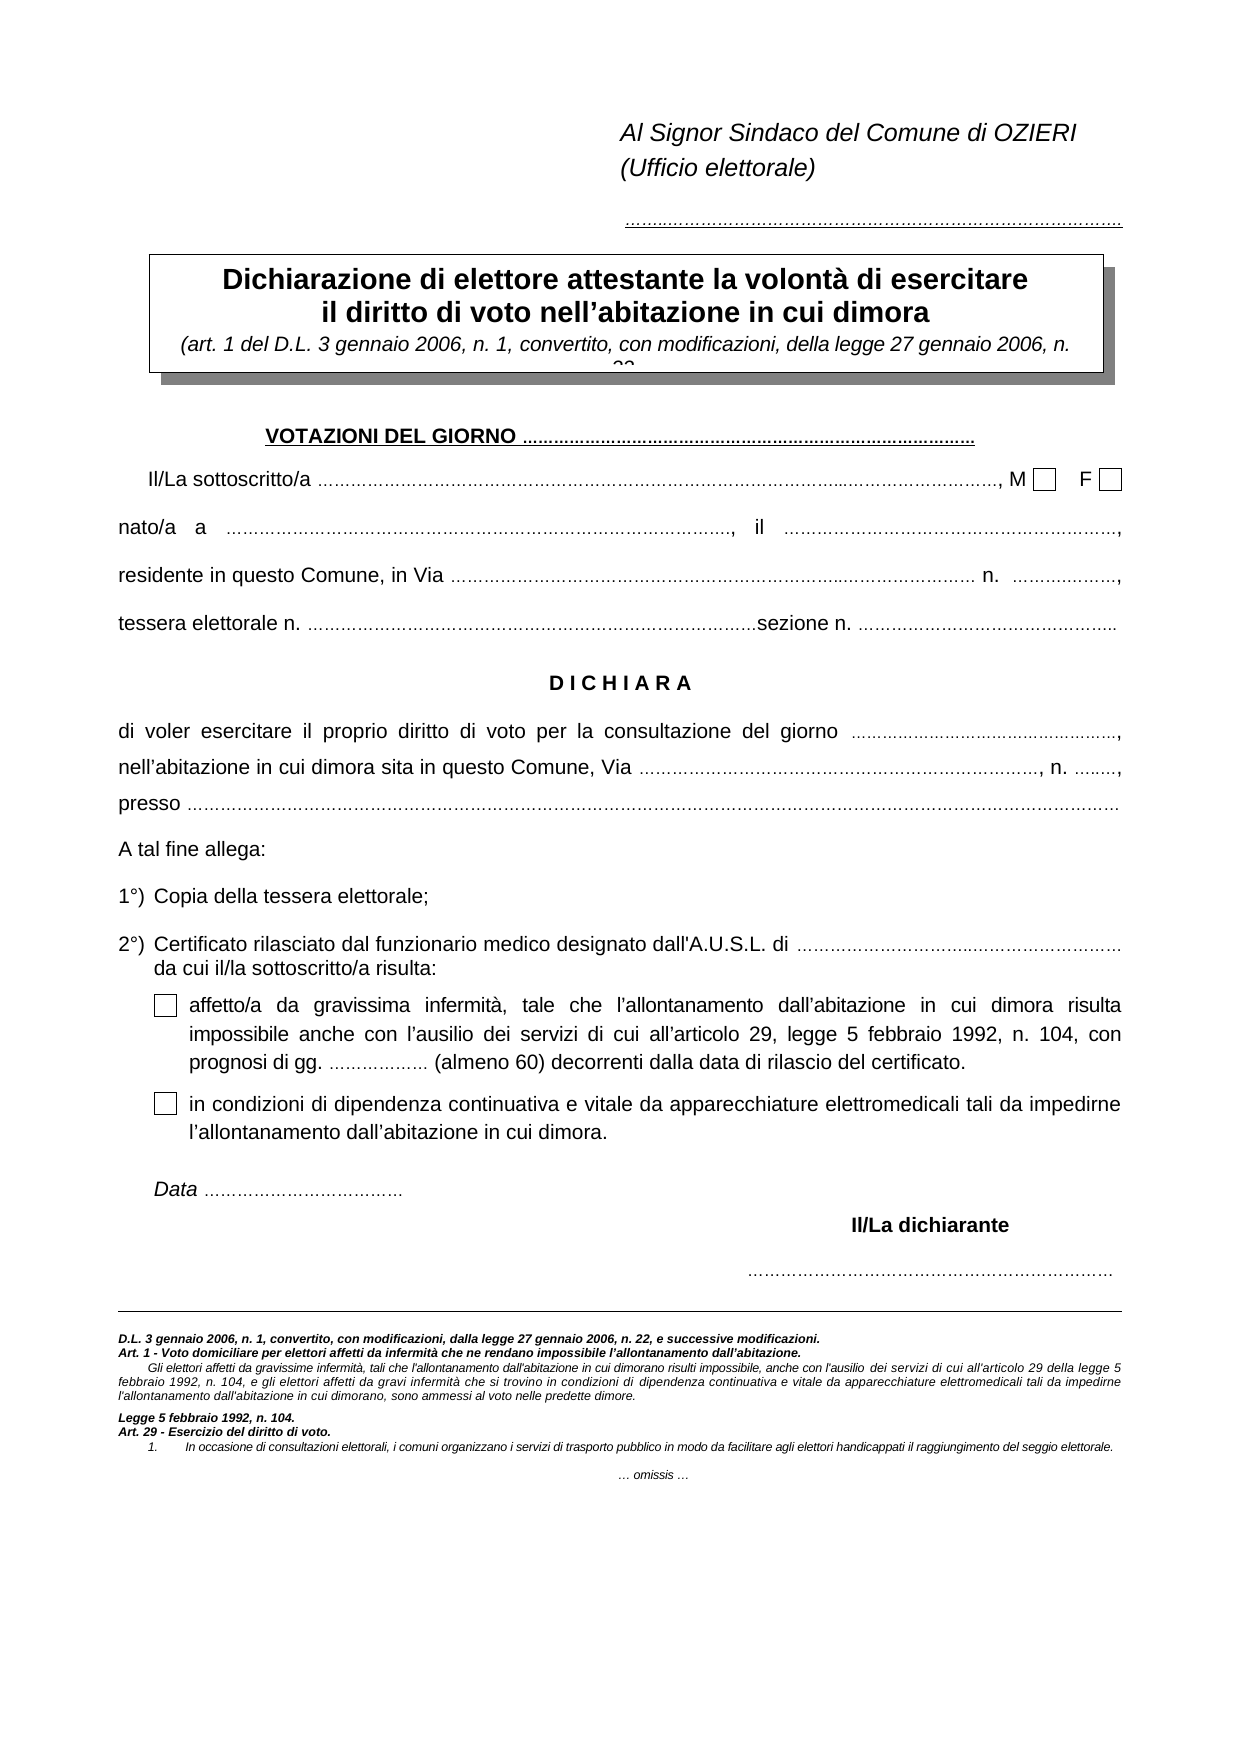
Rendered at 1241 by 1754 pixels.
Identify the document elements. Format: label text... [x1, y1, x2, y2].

list In occasione di consultazioni elettorali, i comuni organizzano i servizi di trasporto pubblico in modo da facilitare agli elettori handicappati il raggiungimento del seggio elettorale. [148, 1439, 1122, 1454]
text in condizioni di dipendenza continuativa e vitale da apparecchiature elettromedicali tali da impedirne l’allontanamento dall’abitazione in cui dimora. [153, 1091, 1122, 1144]
text affetto/a da gravissima infermità, tale che l’allontanamento dall’abitazione in cui dimora risulta impossibile anche con l’ausilio dei servizi di cui all’articolo 29, legge 5 febbraio 1992, n. 104, con prognosi di gg. ……………… (almeno 60) decorrenti dalla data di rilascio del certificato. [153, 993, 1122, 1074]
text ………………………………………………………… [738, 1261, 1122, 1280]
text D.L. 3 gennaio 2006, n. 1, convertito, con modificazioni, dalla legge 27 gennaio 2006, n. 22, e successive modificazioni. [118, 1331, 1122, 1346]
text VOTAZIONI DEL GIORNO …………………………………………………………………………… [118, 424, 1122, 448]
text Al Signor Sindaco del Comune di OZIERI [620, 118, 1122, 147]
text … omissis … [185, 1468, 1122, 1482]
text Legge 5 febbraio 1992, n. 104. [118, 1411, 1122, 1425]
text di voler esercitare il proprio diritto di voto per la consultazione del giorno ……………………………………………, nell’abitazione in cui dimora sita in questo Comune, Via ………………………………………………………………, n. …..…, presso …………………………………………………………………………………………………………………………………………………… [118, 719, 1122, 815]
text 1°) Copia della tessera elettorale; [118, 884, 1122, 908]
text A tal fine allega: [118, 836, 1122, 860]
text Data ……………………………… [118, 1177, 1122, 1201]
text D I C H I A R A [118, 671, 1122, 695]
text (Ufficio elettorale) [620, 153, 1122, 181]
text Il/La dichiarante [738, 1213, 1122, 1237]
text Art. 29 - Esercizio del diritto di voto. [118, 1425, 1122, 1439]
text 2°) Certificato rilasciato dal funzionario medico designato dall'A.U.S.L. di …………………………..……………………… da cui il/la sottoscritto/a risulta: [118, 932, 1122, 980]
text ……..………………………………………………………………………. [620, 210, 1122, 229]
text Gli elettori affetti da gravissime infermità, tali che l'allontanamento dall'abitazione in cui dimorano risulti impossibile, anche con l'ausilio dei servizi di cui all'articolo 29 della legge 5 febbraio 1992, n. 104, e gli elettori affetti da gravi infermità che si trovino in condizioni di dipendenza continuativa e vitale da apparecchiature elettromedicali tali da impedirne l'allontanamento dall'abitazione in cui dimorano, sono ammessi al voto nelle predette dimore. [118, 1360, 1122, 1403]
text Il/La sottoscritto/a …………………………………………………………………………………...………………………, M F nato/a a ………………………………………………………………………………., il ……………………………………………………, residente in questo Comune, in Via ……………………………………………………………..…………………… n. ……….………, tessera elettorale n. ………………………………………………………………………sezione n. ……………………………………….. [118, 467, 1122, 635]
text Art. 1 - Voto domiciliare per elettori affetti da infermità che ne rendano impossibile l’allontanamento dall’abitazione. [118, 1346, 1122, 1360]
